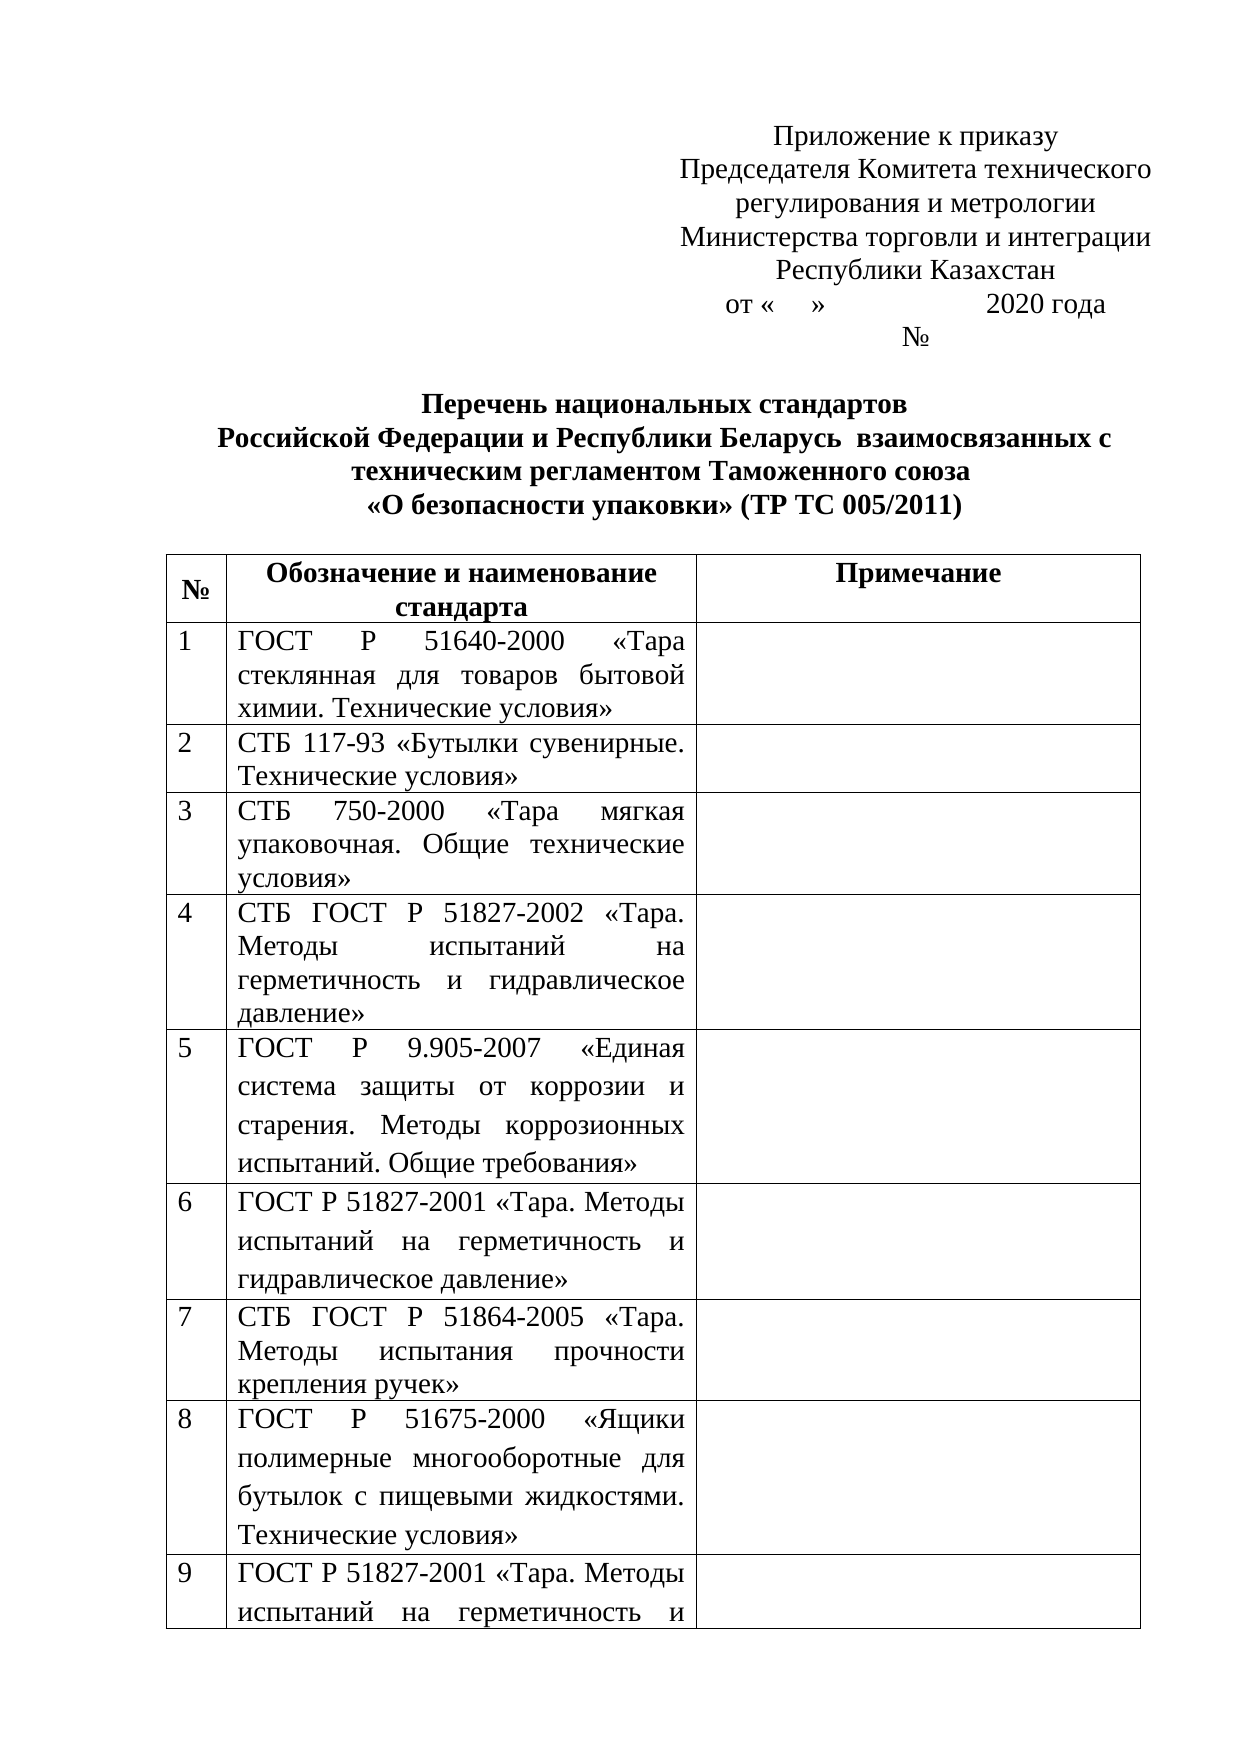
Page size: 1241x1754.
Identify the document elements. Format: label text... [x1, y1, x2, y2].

table_cell [697, 725, 1140, 792]
text регулирования и метрологии [679, 185, 1152, 219]
text Республики Казахстан [679, 252, 1152, 286]
table_cell [167, 725, 226, 792]
table_cell [697, 1184, 1140, 1298]
table_cell [167, 793, 226, 894]
table_cell [167, 1184, 226, 1298]
table_cell ГОСТ Р 51675-2000 «Ящики полимерные многооборотные для бутылок с пищевыми жидкостями. Технические условия» [227, 1401, 696, 1554]
table_cell СТБ 750-2000 «Тара мягкая упаковочная. Общие технические условия» [227, 793, 696, 894]
table_cell [167, 1300, 226, 1400]
table_cell [167, 895, 226, 1029]
text Министерства торговли и интеграции [679, 219, 1152, 252]
table_cell [697, 1401, 1140, 1554]
text Российской Федерации и Республики Беларусь взаимосвязанных с техническим регламентом Таможенного союза «О безопасности упаковки» (ТР ТС 005/2011) [177, 420, 1152, 521]
table_cell [697, 1030, 1140, 1183]
table_cell [697, 623, 1140, 724]
table_cell ГОСТ Р 51640-2000 «Тара стеклянная для товаров бытовой химии. Технические условия» [227, 623, 696, 724]
text Приложение к приказу [679, 118, 1152, 152]
table_cell [697, 895, 1140, 1029]
table_cell [167, 1555, 226, 1627]
table_cell [167, 1401, 226, 1554]
table_cell СТБ ГОСТ Р 51864-2005 «Тара. Методы испытания прочности крепления ручек» [227, 1300, 696, 1400]
table_cell [167, 623, 226, 724]
table_cell ГОСТ Р 9.905-2007 «Единая система защиты от коррозии и старения. Методы коррозионных испытаний. Общие требования» [227, 1030, 696, 1183]
text Перечень национальных стандартов [177, 386, 1152, 420]
table_header № [167, 555, 226, 622]
table_cell [697, 1555, 1140, 1627]
table_cell СТБ 117-93 «Бутылки сувенирные. Технические условия» [227, 725, 696, 792]
table_cell СТБ ГОСТ Р 51827-2002 «Тара. Методы испытаний на герметичность и гидравлическое давление» [227, 895, 696, 1029]
table_header Примечание [697, 555, 1140, 622]
table_cell ГОСТ Р 51827-2001 «Тара. Методы испытаний на герметичность и гидравлическое давление» [227, 1184, 696, 1298]
text от « » 2020 года [679, 286, 1152, 319]
text № [679, 319, 1152, 353]
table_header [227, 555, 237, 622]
table_cell [697, 793, 1140, 894]
table_cell [167, 1030, 226, 1183]
text Председателя Комитета технического [679, 152, 1152, 185]
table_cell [227, 1555, 696, 1627]
table_cell [697, 1300, 1140, 1400]
